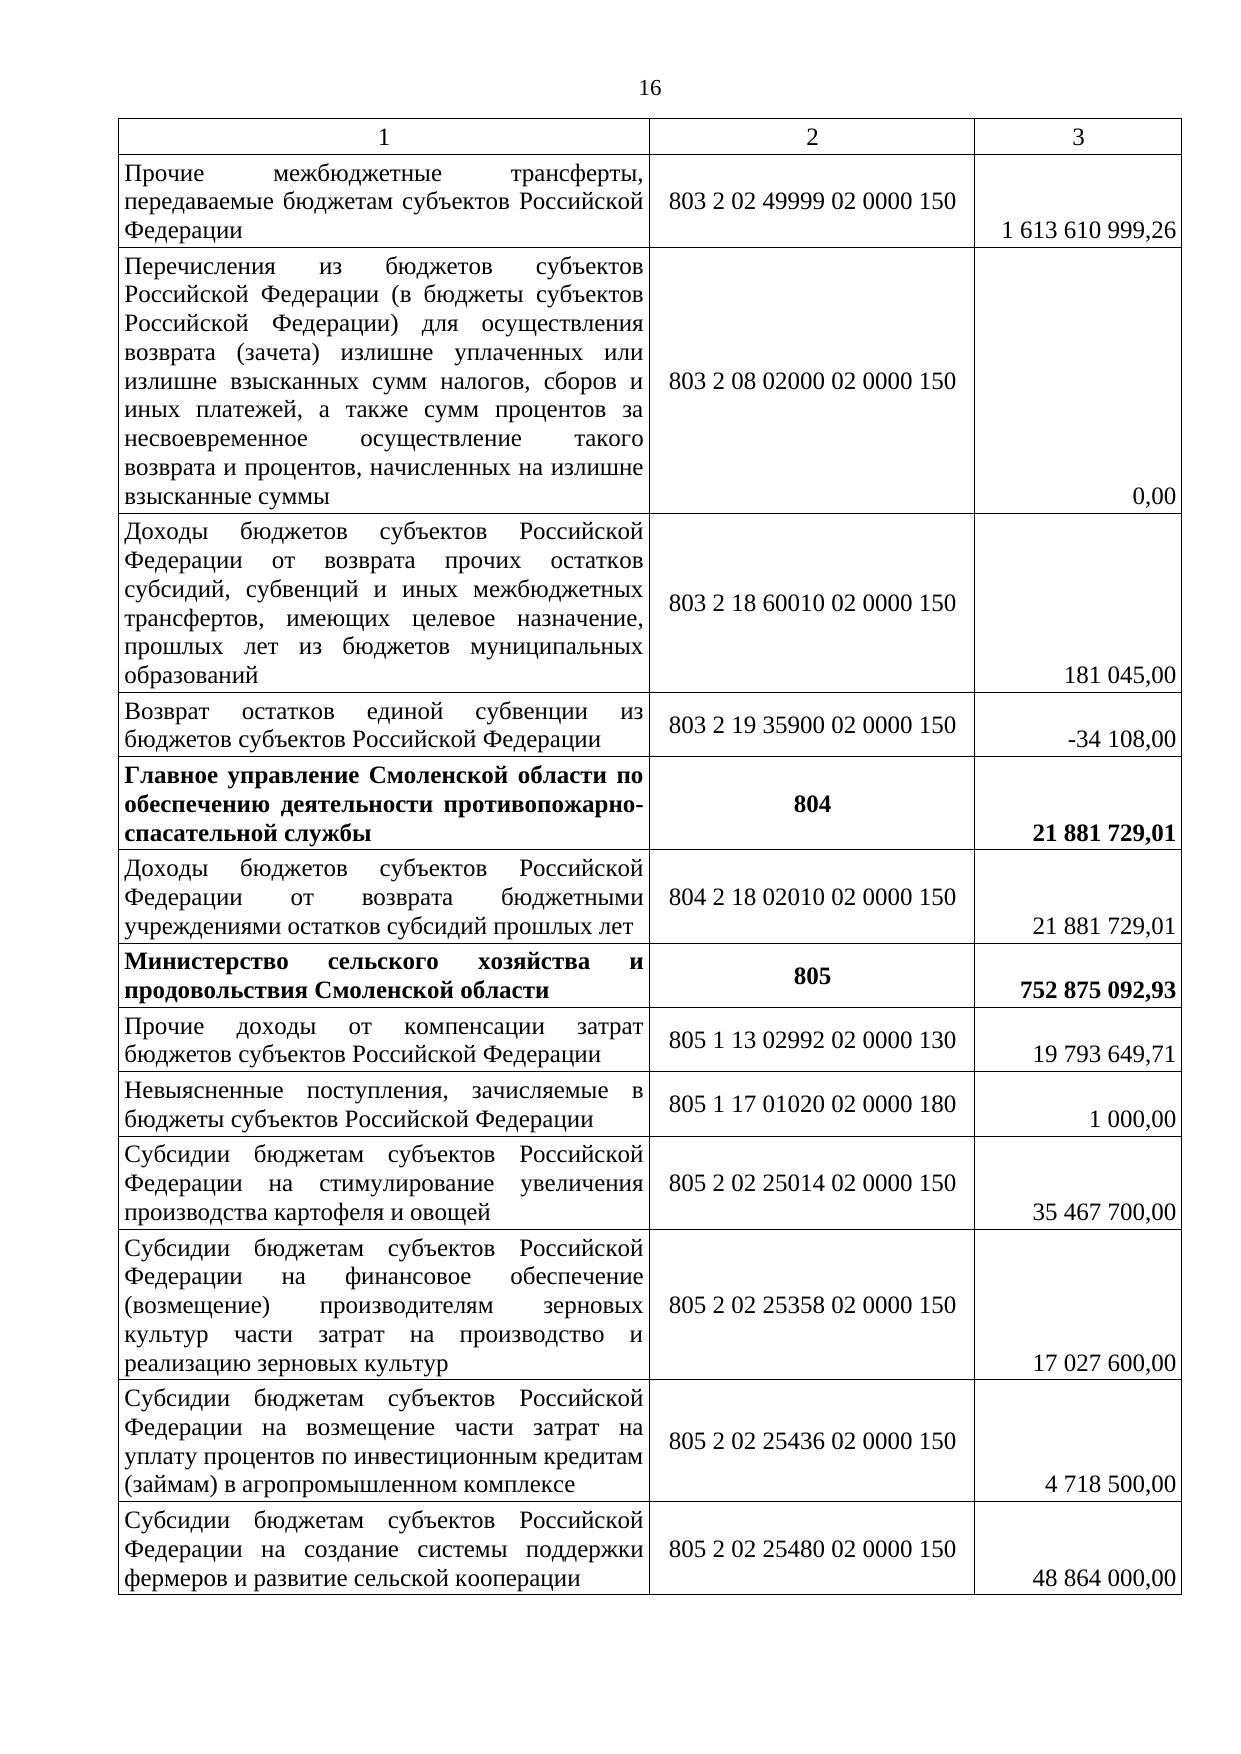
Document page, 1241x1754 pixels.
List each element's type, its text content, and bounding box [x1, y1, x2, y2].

table_cell 752 875 092,93 [975, 944, 1181, 1007]
table_cell 35 467 700,00 [975, 1137, 1181, 1229]
table_cell 17 027 600,00 [975, 1230, 1181, 1379]
table_cell Возврат остатков единой субвенции из бюджетов субъектов Российской Федерации [119, 693, 649, 756]
table_cell 804 2 18 02010 02 0000 150 [650, 850, 974, 942]
table_cell 21 881 729,01 [975, 757, 1181, 849]
table_cell 803 2 19 35900 02 0000 150 [650, 693, 974, 756]
table_cell Доходы бюджетов субъектов Российской Федерации от возврата прочих остатков субсидий, субвенций и иных межбюджетных трансфертов, имеющих целевое назначение, прошлых лет из бюджетов муниципальных образований [119, 514, 649, 692]
table_cell 805 [650, 944, 974, 1007]
table_cell 805 2 02 25358 02 0000 150 [650, 1230, 974, 1379]
table_cell Субсидии бюджетам субъектов Российской Федерации на создание системы поддержки фермеров и развитие сельской кооперации [119, 1502, 649, 1594]
table_cell Прочие доходы от компенсации затрат бюджетов субъектов Российской Федерации [119, 1008, 649, 1071]
table_cell 48 864 000,00 [975, 1502, 1181, 1594]
table_cell Главное управление Смоленской области по обеспечению деятельности противопожарно-спасательной службы [119, 757, 649, 849]
table_cell 1 000,00 [975, 1072, 1181, 1136]
table_cell 805 2 02 25014 02 0000 150 [650, 1137, 974, 1229]
table_cell Перечисления из бюджетов субъектов Российской Федерации (в бюджеты субъектов Российской Федерации) для осуществления возврата (зачета) излишне уплаченных или излишне взысканных сумм налогов, сборов и иных платежей, а также сумм процентов за несвоевременное осуществление такого возврата и процентов, начисленных на излишне взысканные суммы [119, 248, 649, 512]
table_cell 805 1 17 01020 02 0000 180 [650, 1072, 974, 1136]
table_cell -34 108,00 [975, 693, 1181, 756]
table_header 1 [119, 119, 649, 154]
table_header 3 [975, 119, 1181, 154]
table_cell 803 2 08 02000 02 0000 150 [650, 248, 974, 512]
table_cell Прочие межбюджетные трансферты, передаваемые бюджетам субъектов Российской Федерации [119, 155, 649, 247]
table_cell Субсидии бюджетам субъектов Российской Федерации на стимулирование увеличения производства картофеля и овощей [119, 1137, 649, 1229]
table_header 2 [650, 119, 974, 154]
table_cell 21 881 729,01 [975, 850, 1181, 942]
table_cell 804 [650, 757, 974, 849]
table_cell 805 1 13 02992 02 0000 130 [650, 1008, 974, 1071]
table_cell 19 793 649,71 [975, 1008, 1181, 1071]
table_cell 181 045,00 [975, 514, 1181, 692]
table_cell Невыясненные поступления, зачисляемые в бюджеты субъектов Российской Федерации [119, 1072, 649, 1136]
table_cell Министерство сельского хозяйства и продовольствия Смоленской области [119, 944, 649, 1007]
table_cell 1 613 610 999,26 [975, 155, 1181, 247]
table_cell 0,00 [975, 248, 1181, 512]
table_cell 805 2 02 25480 02 0000 150 [650, 1502, 974, 1594]
table_cell 803 2 02 49999 02 0000 150 [650, 155, 974, 247]
table_cell 805 2 02 25436 02 0000 150 [650, 1380, 974, 1501]
table_cell 803 2 18 60010 02 0000 150 [650, 514, 974, 692]
table_cell Субсидии бюджетам субъектов Российской Федерации на возмещение части затрат на уплату процентов по инвестиционным кредитам (займам) в агропромышленном комплексе [119, 1380, 649, 1501]
table_cell 4 718 500,00 [975, 1380, 1181, 1501]
table_cell Доходы бюджетов субъектов Российской Федерации от возврата бюджетными учреждениями остатков субсидий прошлых лет [119, 850, 649, 942]
table_cell Субсидии бюджетам субъектов Российской Федерации на финансовое обеспечение (возмещение) производителям зерновых культур части затрат на производство и реализацию зерновых культур [119, 1230, 649, 1379]
